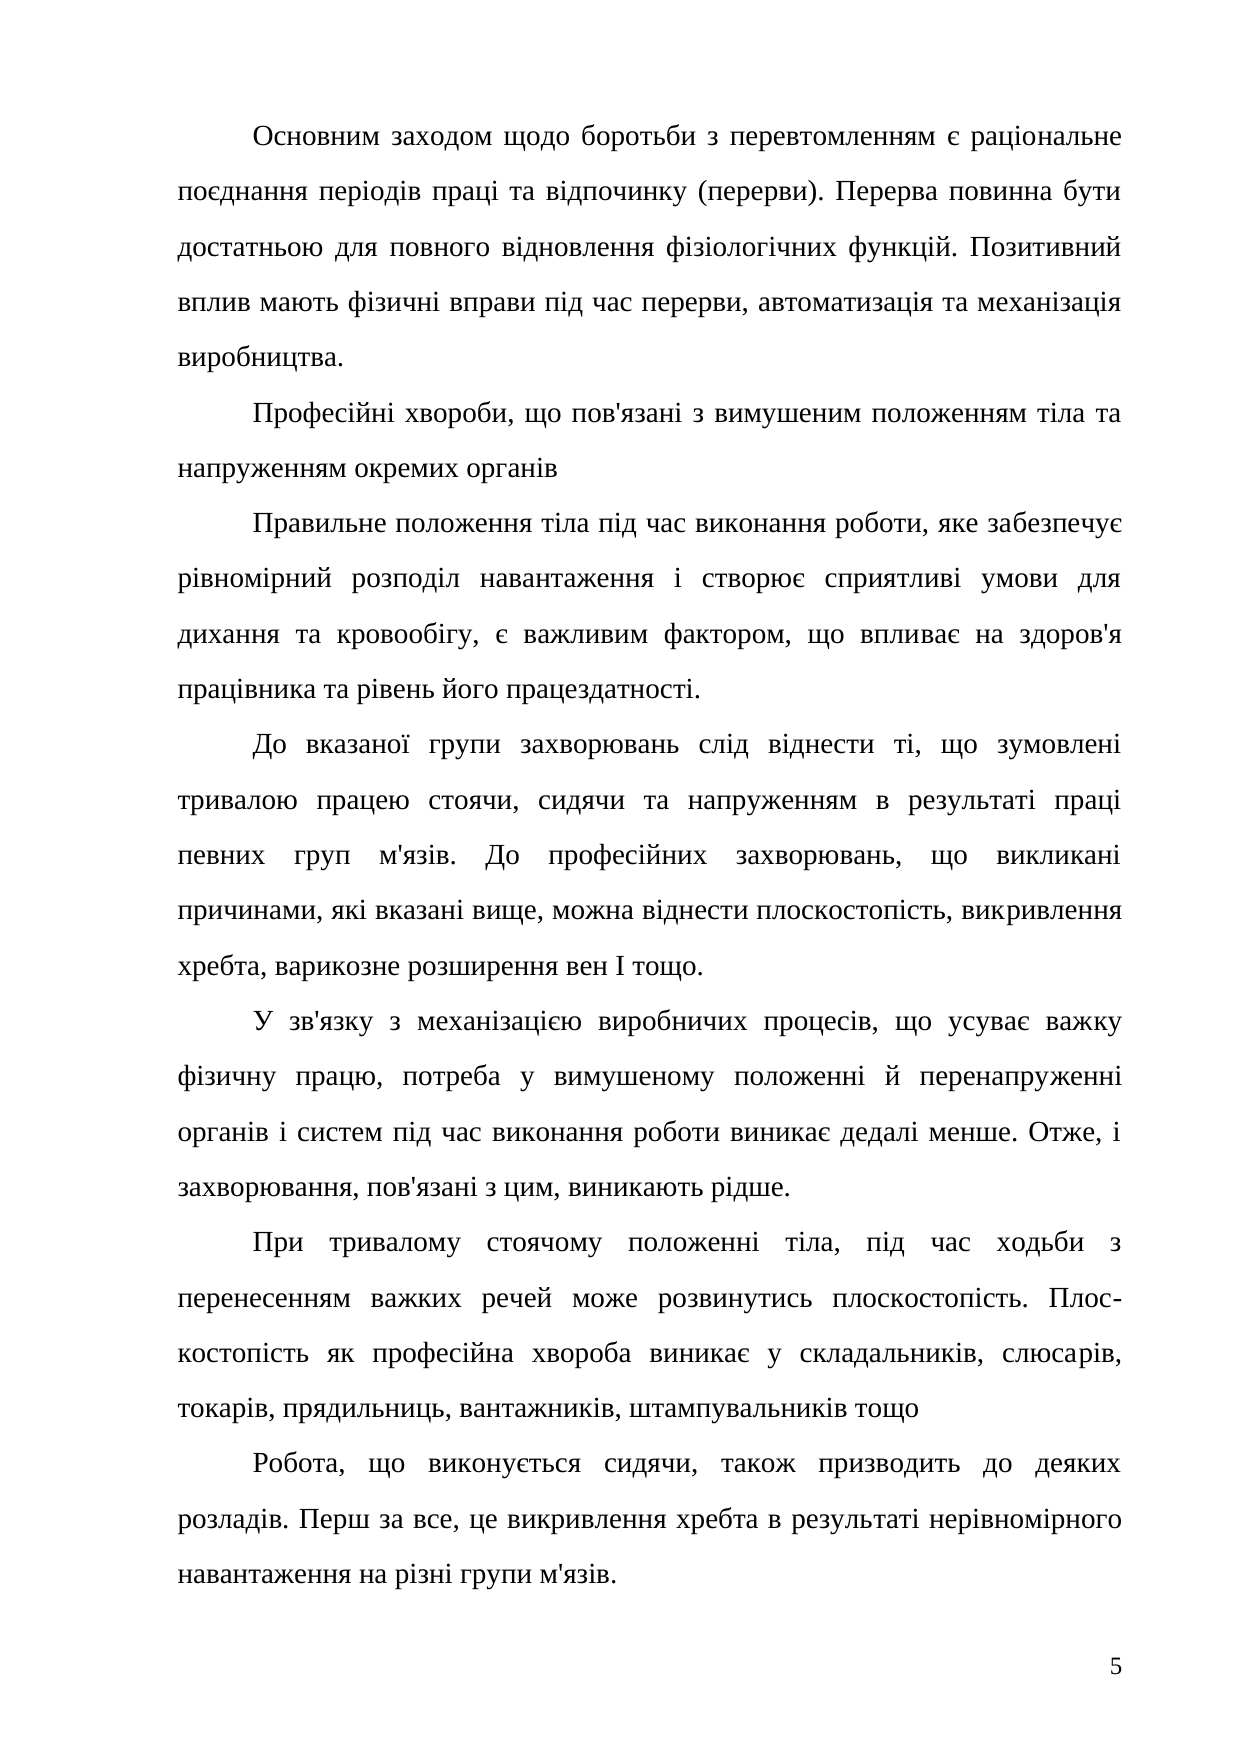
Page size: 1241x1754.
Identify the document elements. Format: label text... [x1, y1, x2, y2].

text До вказаної групи захворювань слід віднести ті, що зумовлені тривалою працею стоячи, сидячи та напруженням в результаті праці певних груп м'язів. До професійних захворювань, що викликані причинами, які вказані вище, можна віднести плоскостопість, викривлення хребта, варикозне розширення вен І тощо. [177, 727, 1122, 981]
text Робота, що виконується сидячи, також призводить до деяких розладів. Перш за все, це викривлення хребта в результаті нерівномірного навантаження на різні групи м'язів. [177, 1446, 1122, 1590]
text При тривалому стоячому положенні тіла, під час ходьби з перенесенням важких речей може розвинутись плоскостопість. Плоскостопість як професійна хвороба виникає у складальників, слюсарів, токарів, прядильниць, вантажників, штампувальників тощо [177, 1224, 1122, 1424]
text У зв'язку з механізацією виробничих процесів, що усуває важку фізичну працю, потреба у вимушеному положенні й перенапруженні органів і систем під час виконання роботи виникає дедалі менше. Отже, і захворювання, пов'язані з цим, виникають рідше. [177, 1003, 1122, 1203]
text Правильне положення тіла під час виконання роботи, яке забезпечує рівномірний розподіл навантаження і створює сприятливі умови для дихання та кровообігу, є важливим фактором, що впливає на здоров'я працівника та рівень його працездатності. [177, 505, 1122, 705]
text Основним заходом щодо боротьби з перевтомленням є раціональне поєднання періодів праці та відпочинку (перерви). Перерва повинна бути достатньою для повного відновлення фізіологічних функцій. Позитивний вплив мають фізичні вправи під час перерви, автоматизація та механізація виробництва. [177, 118, 1122, 373]
text Професійні хвороби, що пов'язані з вимушеним положенням тіла та напруженням окремих органів [177, 395, 1122, 483]
